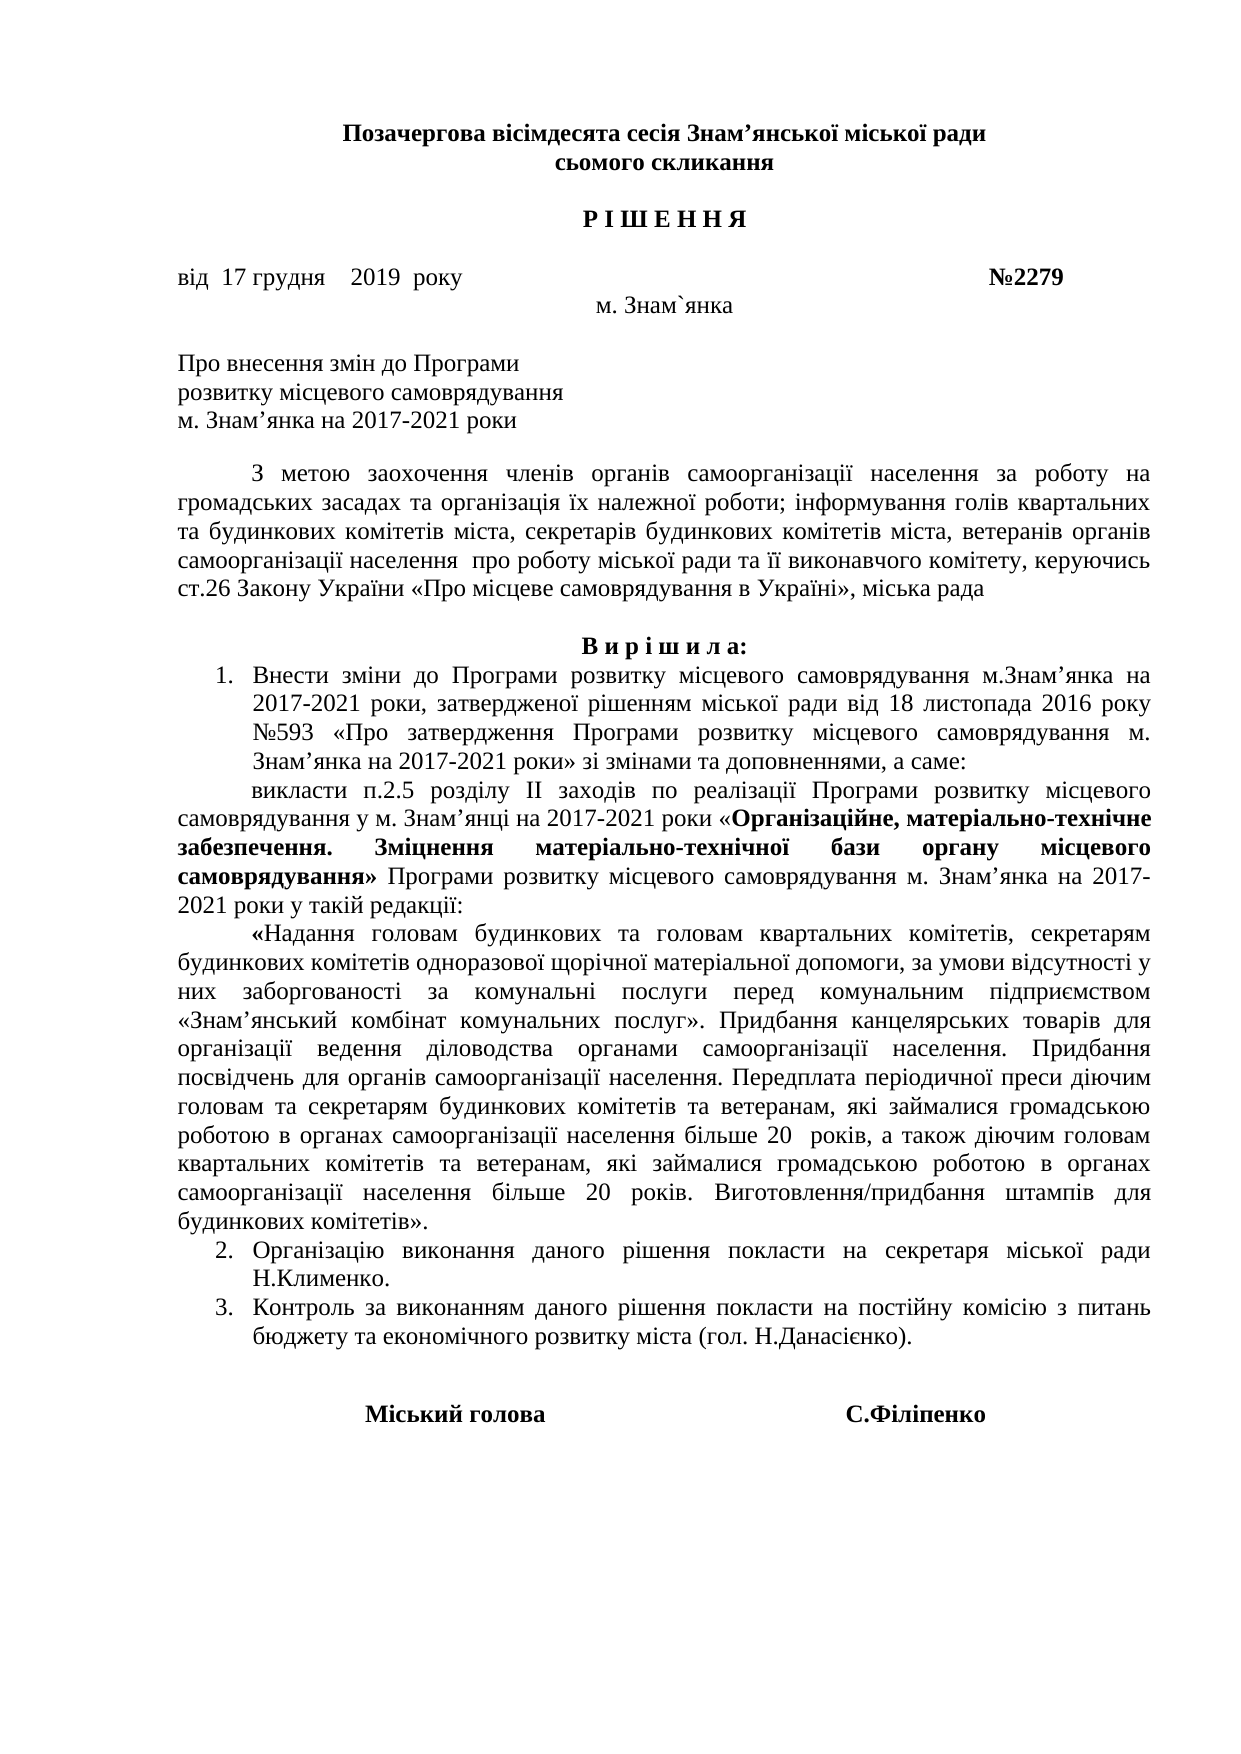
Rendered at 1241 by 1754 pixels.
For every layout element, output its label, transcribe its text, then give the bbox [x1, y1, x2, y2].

text З метою заохочення членів органів самоорганізації населення за роботу на громадських засадах та організація їх належної роботи; інформування голів квартальних та будинкових комітетів міста, секретарів будинкових комітетів міста, ветеранів органів самоорганізації населення про роботу міської ради та її виконавчого комітету, керуючись ст.26 Закону України «Про місцеве самоврядування в Україні», міська рада [177, 458, 1152, 602]
text викласти п.2.5 розділу ІІ заходів по реалізації Програми розвитку місцевого самоврядування у м. Знам’янці на 2017-2021 роки «Організаційне, матеріально-технічне забезпечення. Зміцнення матеріально-технічної бази органу місцевого самоврядування» Програми розвитку місцевого самоврядування м. Знам’янка на 2017-2021 роки у такій редакції: [177, 775, 1152, 918]
text розвитку місцевого самоврядування [177, 377, 1152, 406]
list Контроль за виконанням даного рішення покласти на постійну комісію з питань бюджету та економічного розвитку міста (гол. Н.Данасієнко). [215, 1292, 1152, 1350]
text В и р і ш и л а: [177, 631, 1152, 660]
text м. Знам`янка [177, 291, 1152, 319]
subtitle Р І Ш Е Н Н Я [177, 204, 1152, 233]
list Внести зміни до Програми розвитку місцевого самоврядування м.Знам’янка на 2017-2021 роки, затвердженої рішенням міської ради від 18 листопада 2016 року №593 «Про затвердження Програми розвитку місцевого самоврядування м. Знам’янка на 2017-2021 роки» зі змінами та доповненнями, а саме: [215, 660, 1152, 775]
text «Надання головам будинкових та головам квартальних комітетів, секретарям будинкових комітетів одноразової щорічної матеріальної допомоги, за умови відсутності у них заборгованості за комунальні послуги перед комунальним підприємством «Знам’янський комбінат комунальних послуг». Придбання канцелярських товарів для організації ведення діловодства органами самоорганізації населення. Придбання посвідчень для органів самоорганізації населення. Передплата періодичної преси діючим головам та секретарям будинкових комітетів та ветеранам, які займалися громадською роботою в органах самоорганізації населення більше 20 років, а також діючим головам квартальних комітетів та ветеранам, які займалися громадською роботою в органах самоорганізації населення більше 20 років. Виготовлення/придбання штампів для будинкових комітетів». [177, 918, 1152, 1235]
text Позачергова вісімдесята сесія Знам’янської міської ради [177, 118, 1152, 147]
list Організацію виконання даного рішення покласти на секретаря міської ради Н.Клименко. [215, 1235, 1152, 1292]
text сьомого скликання [177, 147, 1152, 176]
subtitle Міський голова С.Філіпенко [177, 1399, 1152, 1428]
text Про внесення змін до Програми [177, 348, 1152, 377]
text від 17 грудня 2019 року №2279 [177, 262, 1152, 291]
text м. Знам’янка на 2017-2021 роки [177, 406, 1152, 434]
